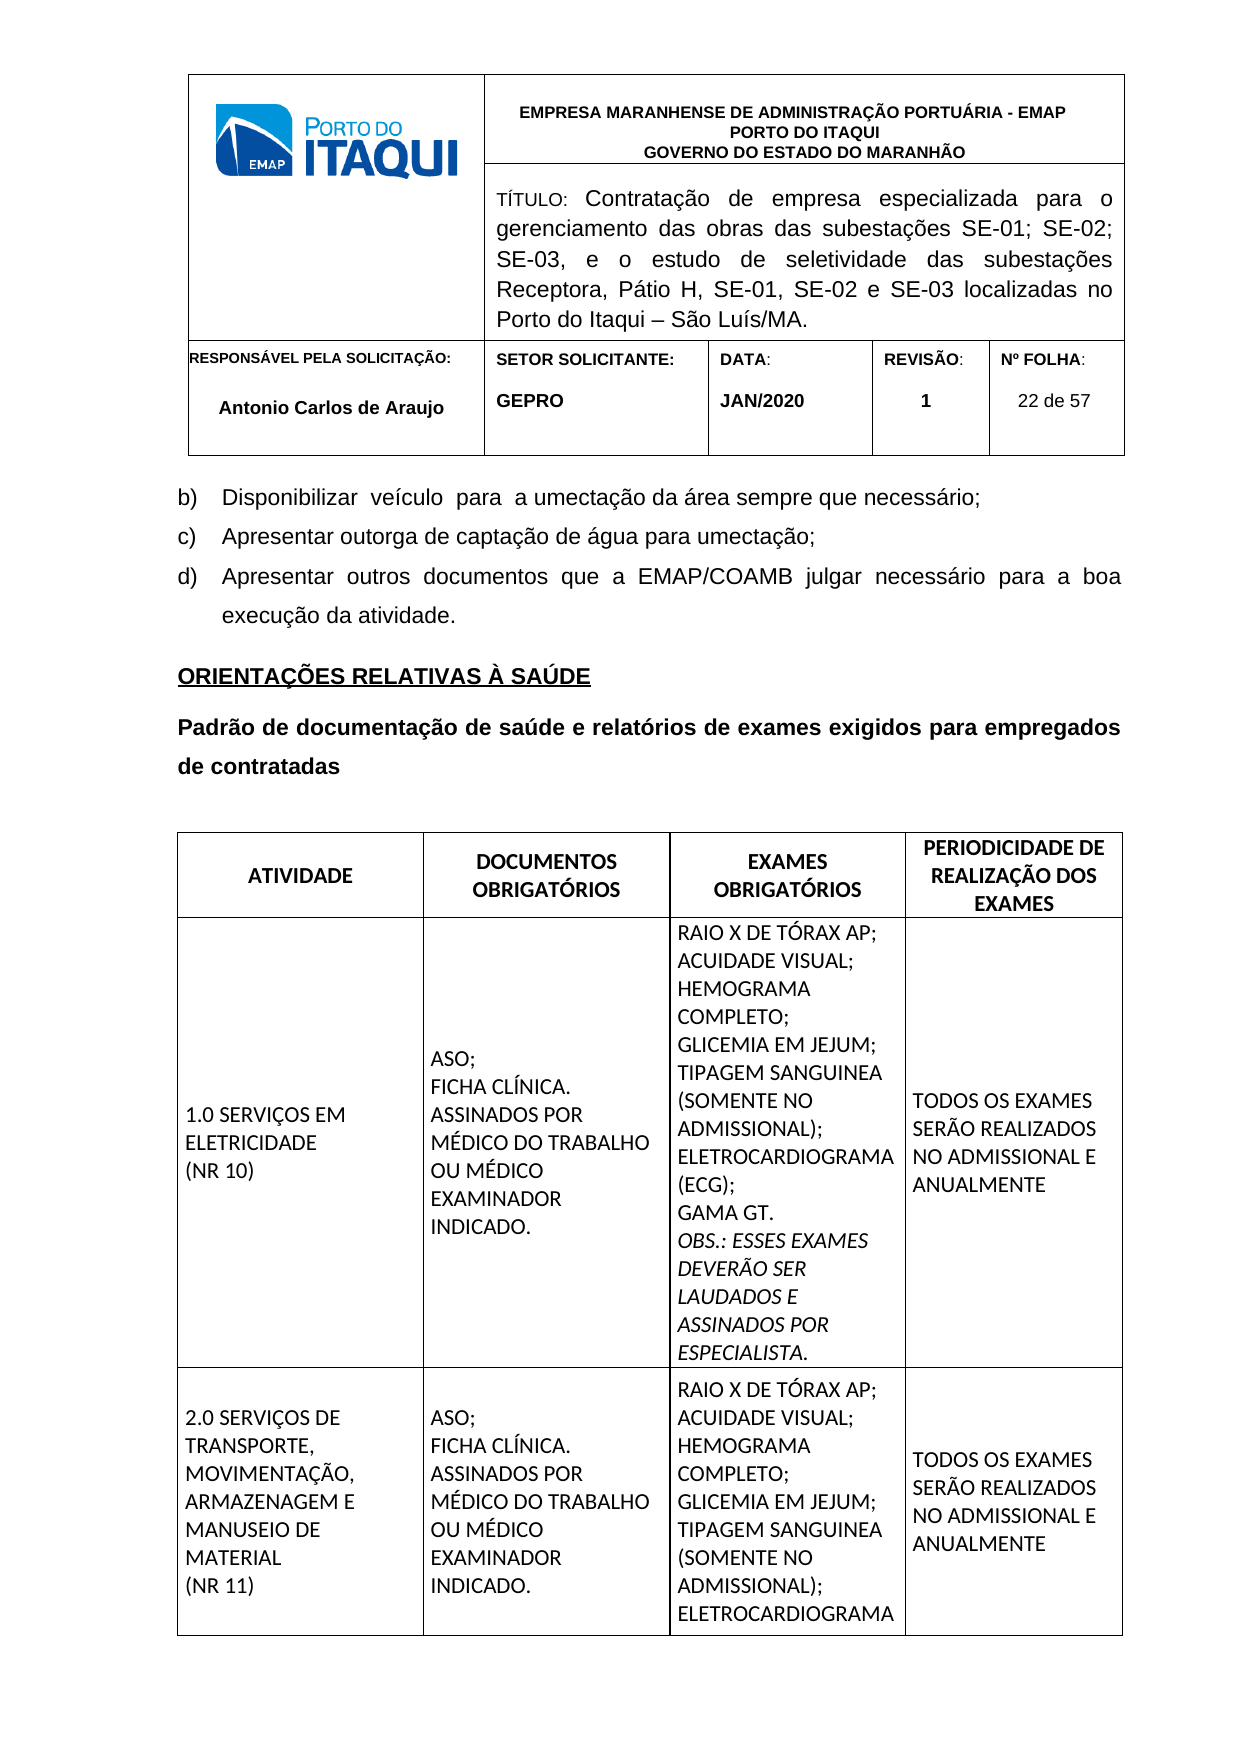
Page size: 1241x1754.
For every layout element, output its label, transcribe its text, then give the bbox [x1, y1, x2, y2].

table_header PERIODICIDADE DE REALIZAÇÃO DOS EXAMES [906, 833, 1122, 917]
text ORIENTAÇÕES RELATIVAS À SAÚDE [177, 663, 1122, 689]
picture [208, 94, 464, 184]
table_cell 1.0 SERVIÇOS EM ELETRICIDADE (NR 10) [178, 918, 423, 1367]
table_cell ASO; FICHA CLÍNICA. ASSINADOS POR MÉDICO DO TRABALHO OU MÉDICO EXAMINADOR INDICADO. [424, 1368, 669, 1635]
list Disponibilizar veículo para a umectação da área sempre que necessário; [177, 484, 1122, 510]
table_cell TODOS OS EXAMES SERÃO REALIZADOS NO ADMISSIONAL E ANUALMENTE [906, 1368, 1122, 1635]
table_header EXAMES OBRIGATÓRIOS [671, 833, 905, 917]
table_cell TODOS OS EXAMES SERÃO REALIZADOS NO ADMISSIONAL E ANUALMENTE [906, 918, 1122, 1367]
list Apresentar outros documentos que a EMAP/COAMB julgar necessário para a boa execução da atividade. [177, 563, 1122, 629]
table_header DOCUMENTOS OBRIGATÓRIOS [424, 833, 669, 917]
table_cell 2.0 SERVIÇOS DE TRANSPORTE, MOVIMENTAÇÃO, ARMAZENAGEM E MANUSEIO DE MATERIAL (NR 11) [178, 1368, 423, 1635]
table_header ATIVIDADE [178, 833, 423, 917]
table_cell ASO; FICHA CLÍNICA. ASSINADOS POR MÉDICO DO TRABALHO OU MÉDICO EXAMINADOR INDICADO. [424, 918, 669, 1367]
list Padrão de documentação de saúde e relatórios de exames exigidos para empregados de contratadas [177, 714, 1122, 779]
list Apresentar outorga de captação de água para umectação; [177, 523, 1122, 550]
